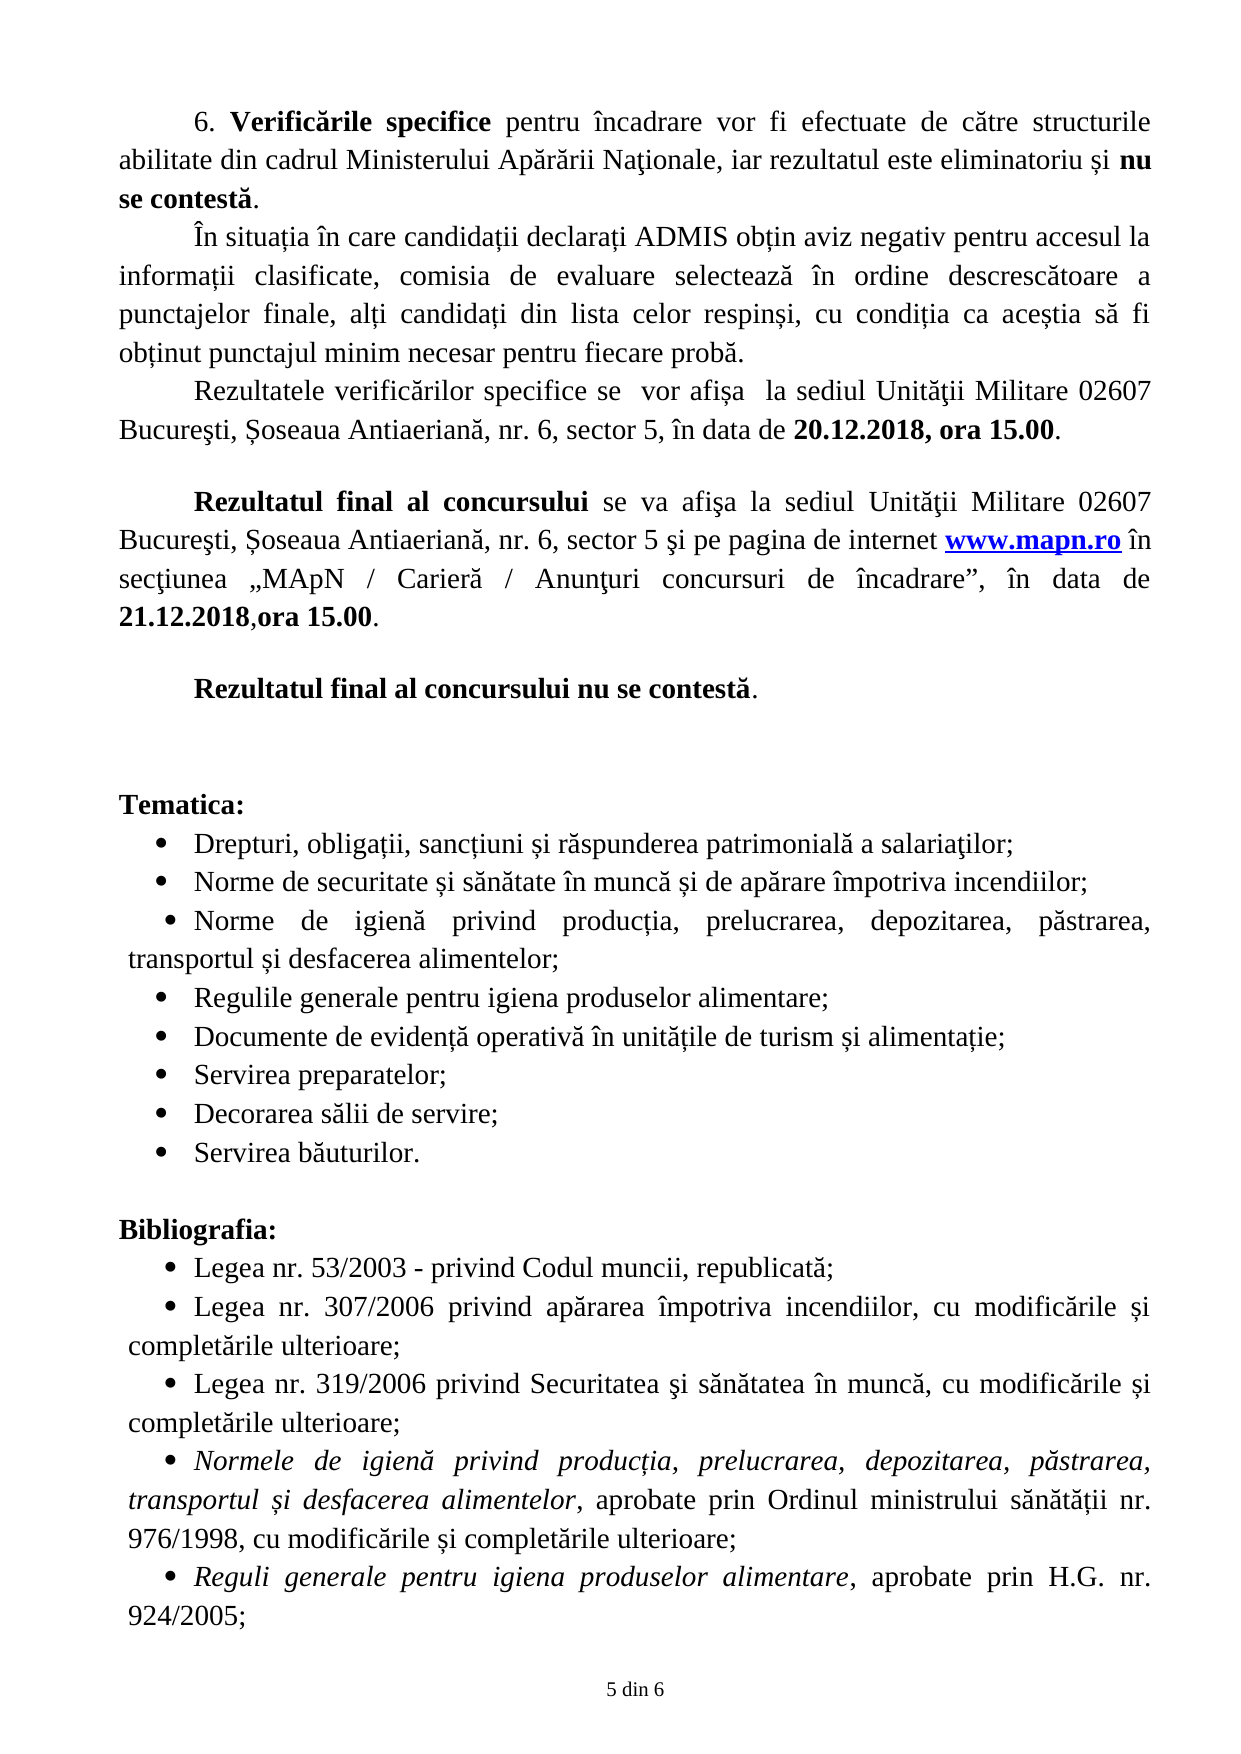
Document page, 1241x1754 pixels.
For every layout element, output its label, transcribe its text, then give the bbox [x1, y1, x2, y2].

list Decorarea sălii de servire; [156, 1096, 1152, 1130]
list Legea nr. 53/2003 - privind Codul muncii, republicată; [128, 1251, 1152, 1284]
text Bibliografia: [118, 1212, 1152, 1246]
text Tematica: [118, 787, 1152, 821]
list Norme de securitate și sănătate în muncă și de apărare împotriva incendiilor; [156, 864, 1152, 898]
list Regulile generale pentru igiena produselor alimentare; [156, 980, 1152, 1014]
text 6. Verificările specifice pentru încadrare vor fi efectuate de către structurile abilitate din cadrul Ministerului Apărării Naţionale, iar rezultatul este eliminatoriu și nu se contestă. [118, 104, 1152, 214]
list Norme de igienă privind producția, prelucrarea, depozitarea, păstrarea, transportul și desfacerea alimentelor; [128, 903, 1152, 975]
list Documente de evidență operativă în unitățile de turism și alimentație; [156, 1019, 1152, 1052]
list Servirea băuturilor. [156, 1135, 1152, 1168]
text Rezultatul final al concursului se va afişa la sediul Unităţii Militare 02607 Bucureşti, Șoseaua Antiaeriană, nr. 6, sector 5 şi pe pagina de internet www.mapn.ro în secţiunea „MApN / Carieră / Anunţuri concursuri de încadrare”, în data de 21.12.2018,ora 15.00. [118, 484, 1152, 633]
list Drepturi, obligații, sancțiuni și răspunderea patrimonială a salariaţilor; [156, 826, 1152, 859]
text În situația în care candidații declarați ADMIS obțin aviz negativ pentru accesul la informații clasificate, comisia de evaluare selectează în ordine descrescătoare a punctajelor finale, alți candidați din lista celor respinși, cu condiția ca aceștia să fi obținut punctajul minim necesar pentru fiecare probă. [118, 219, 1152, 368]
list Servirea preparatelor; [156, 1057, 1152, 1091]
text Rezultatul final al concursului nu se contestă. [118, 672, 1152, 705]
list Legea nr. 307/2006 privind apărarea împotriva incendiilor, cu modificările și completările ulterioare; [128, 1289, 1152, 1361]
list Normele de igienă privind producția, prelucrarea, depozitarea, păstrarea, transportul și desfacerea alimentelor, aprobate prin Ordinul ministrului sănătății nr. 976/1998, cu modificările și completările ulterioare; [128, 1443, 1152, 1554]
list Reguli generale pentru igiena produselor alimentare, aprobate prin H.G. nr. 924/2005; [128, 1559, 1152, 1631]
list Legea nr. 319/2006 privind Securitatea şi sănătatea în muncă, cu modificările și completările ulterioare; [128, 1366, 1152, 1438]
text Rezultatele verificărilor specifice se vor afișa la sediul Unităţii Militare 02607 Bucureşti, Șoseaua Antiaeriană, nr. 6, sector 5, în data de 20.12.2018, ora 15.00. [118, 373, 1152, 446]
